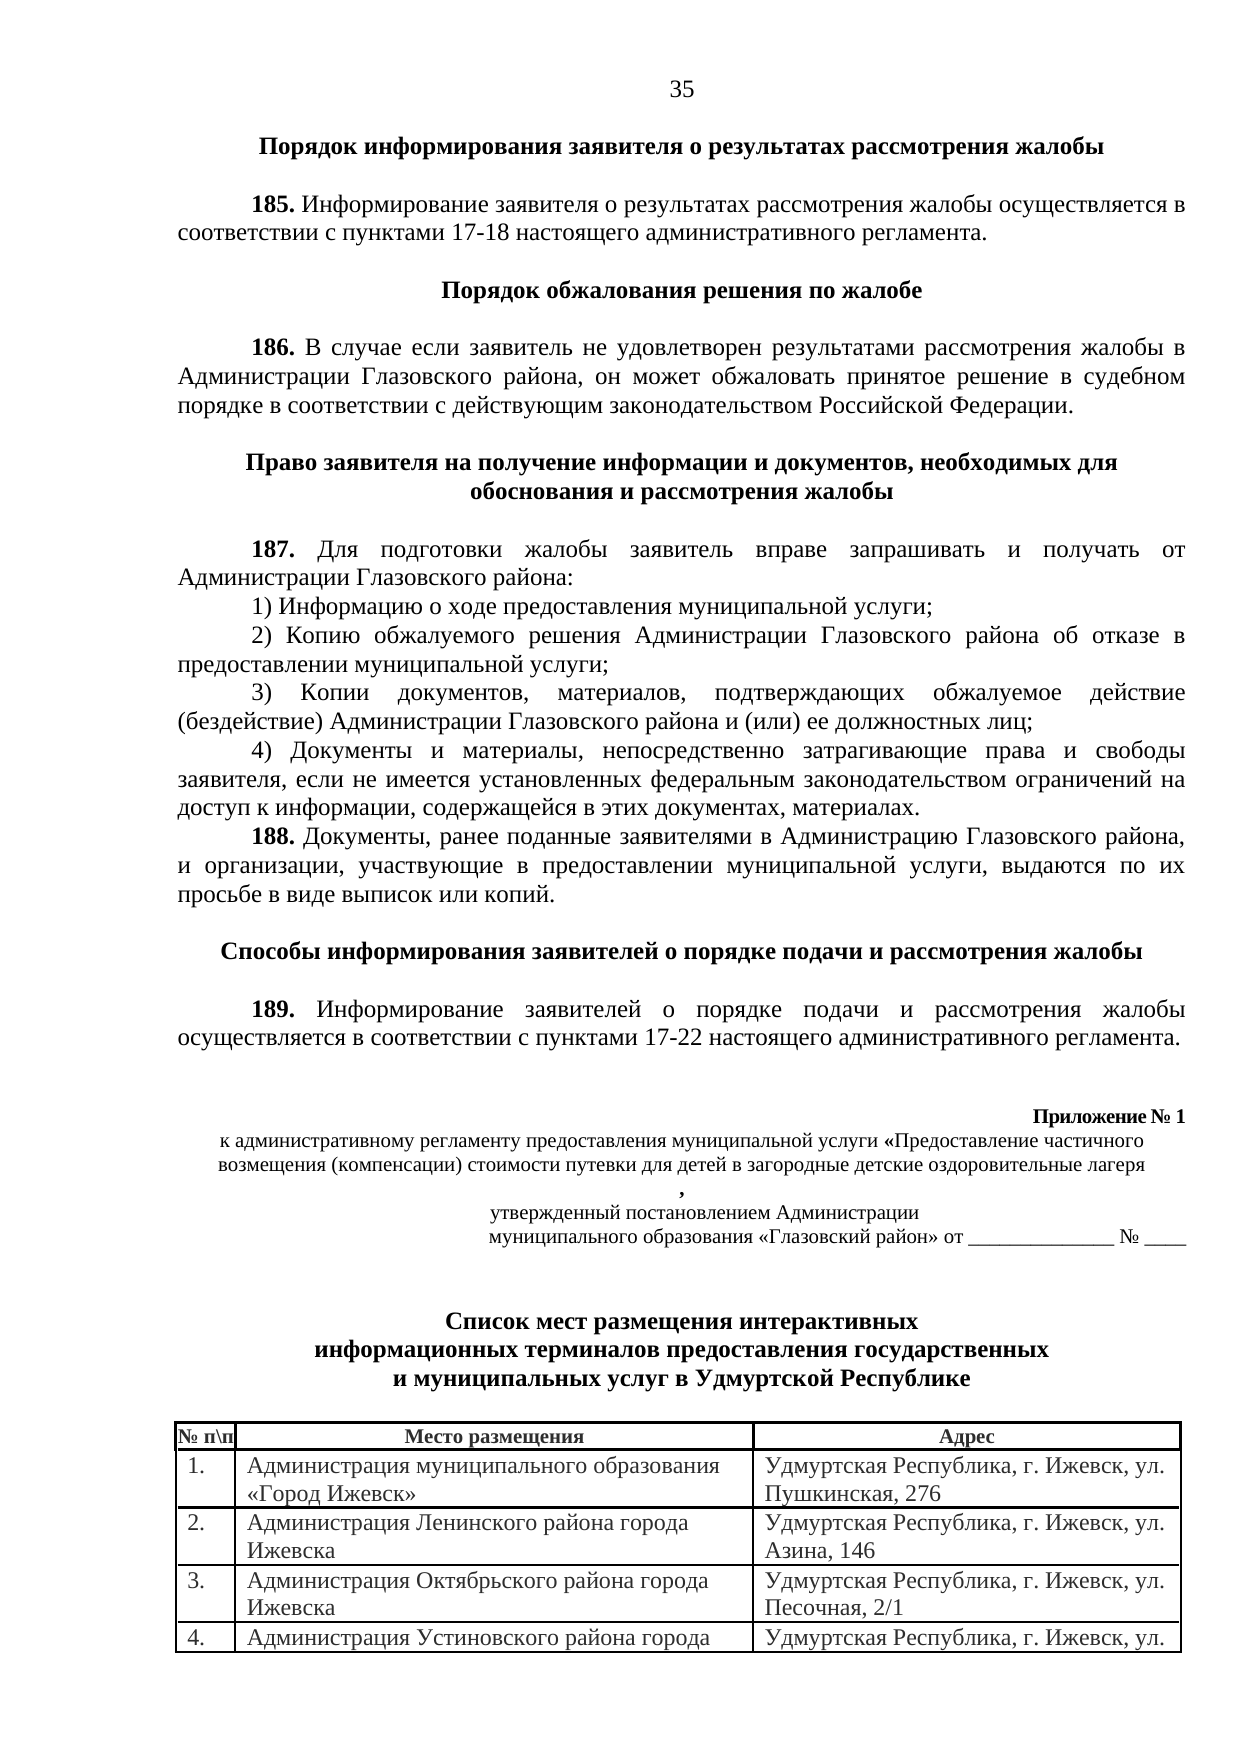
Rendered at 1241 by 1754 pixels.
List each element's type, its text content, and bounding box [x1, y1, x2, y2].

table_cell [754, 1621, 1180, 1651]
text 4) Документы и материалы, непосредственно затрагивающие права и свободы заявителя, если не имеется установленных федеральным законодательством ограничений на доступ к информации, содержащейся в этих документах, материалах. [177, 735, 1186, 821]
text Приложение № 1 [177, 1104, 1186, 1128]
table_cell Удмуртская Республика, г. Ижевск, ул. Азина, 146 [754, 1506, 1180, 1564]
text 3) Копии документов, материалов, подтверждающих обжалуемое действие (бездействие) Администрации Глазовского района и (или) ее должностных лиц; [177, 677, 1186, 735]
table_cell Удмуртская Республика, г. Ижевск, ул. Пушкинская, 276 [754, 1451, 1180, 1506]
text 186. В случае если заявитель не удовлетворен результатами рассмотрения жалобы в Администрации Глазовского района, он может обжаловать принятое решение в судебном порядке в соответствии с действующим законодательством Российской Федерации. [177, 332, 1186, 419]
text », [177, 1176, 1186, 1200]
text Способы информирования заявителей о порядке подачи и рассмотрения жалобы [177, 936, 1186, 965]
table_header Место размещения [237, 1424, 752, 1448]
text и муниципальных услуг в Удмуртской Республике [177, 1363, 1186, 1392]
table_cell [177, 1622, 234, 1651]
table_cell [236, 1623, 752, 1651]
text информационных терминалов предоставления государственных [177, 1334, 1186, 1363]
text 189. Информирование заявителей о порядке подачи и рассмотрения жалобы осуществляется в соответствии с пунктами 17-22 настоящего административного регламента. [177, 994, 1186, 1051]
table_cell Удмуртская Республика, г. Ижевск, ул. Песочная, 2/1 [754, 1564, 1180, 1621]
table_cell [177, 1565, 234, 1621]
table_cell [177, 1507, 234, 1564]
text муниципального образования «Глазовский район» от ______________ № ____ [177, 1224, 1186, 1248]
table_cell Администрация Октябрьского района города Ижевска [236, 1566, 752, 1621]
table_cell Администрация Ленинского района города Ижевска [236, 1509, 752, 1564]
text 185. Информирование заявителя о результатах рассмотрения жалобы осуществляется в соответствии с пунктами 17-18 настоящего административного регламента. [177, 189, 1186, 246]
text Порядок обжалования решения по жалобе [177, 275, 1186, 304]
text к административному регламенту предоставления муниципальной услуги «Предоставление частичного возмещения (компенсации) стоимости путевки для детей в загородные детские оздоровительные лагеря [177, 1128, 1186, 1176]
table_header Адрес [755, 1424, 1179, 1448]
table_cell [177, 1449, 234, 1506]
table_header № п\п [177, 1424, 234, 1448]
text Список мест размещения интерактивных [177, 1306, 1186, 1334]
text Право заявителя на получение информации и документов, необходимых для обоснования и рассмотрения жалобы [177, 447, 1186, 505]
table_cell Администрация муниципального образования «Город Ижевск» [236, 1451, 752, 1506]
text утвержденный постановлением Администрации [177, 1200, 1186, 1224]
text 187. Для подготовки жалобы заявитель вправе запрашивать и получать от Администрации Глазовского района: [177, 534, 1186, 591]
text 188. Документы, ранее поданные заявителями в Администрацию Глазовского района, и организации, участвующие в предоставлении муниципальной услуги, выдаются по их просьбе в виде выписок или копий. [177, 821, 1186, 907]
text 2) Копию обжалуемого решения Администрации Глазовского района об отказе в предоставлении муниципальной услуги; [177, 620, 1186, 677]
text 1) Информацию о ходе предоставления муниципальной услуги; [177, 591, 1186, 620]
text Порядок информирования заявителя о результатах рассмотрения жалобы [177, 131, 1186, 160]
